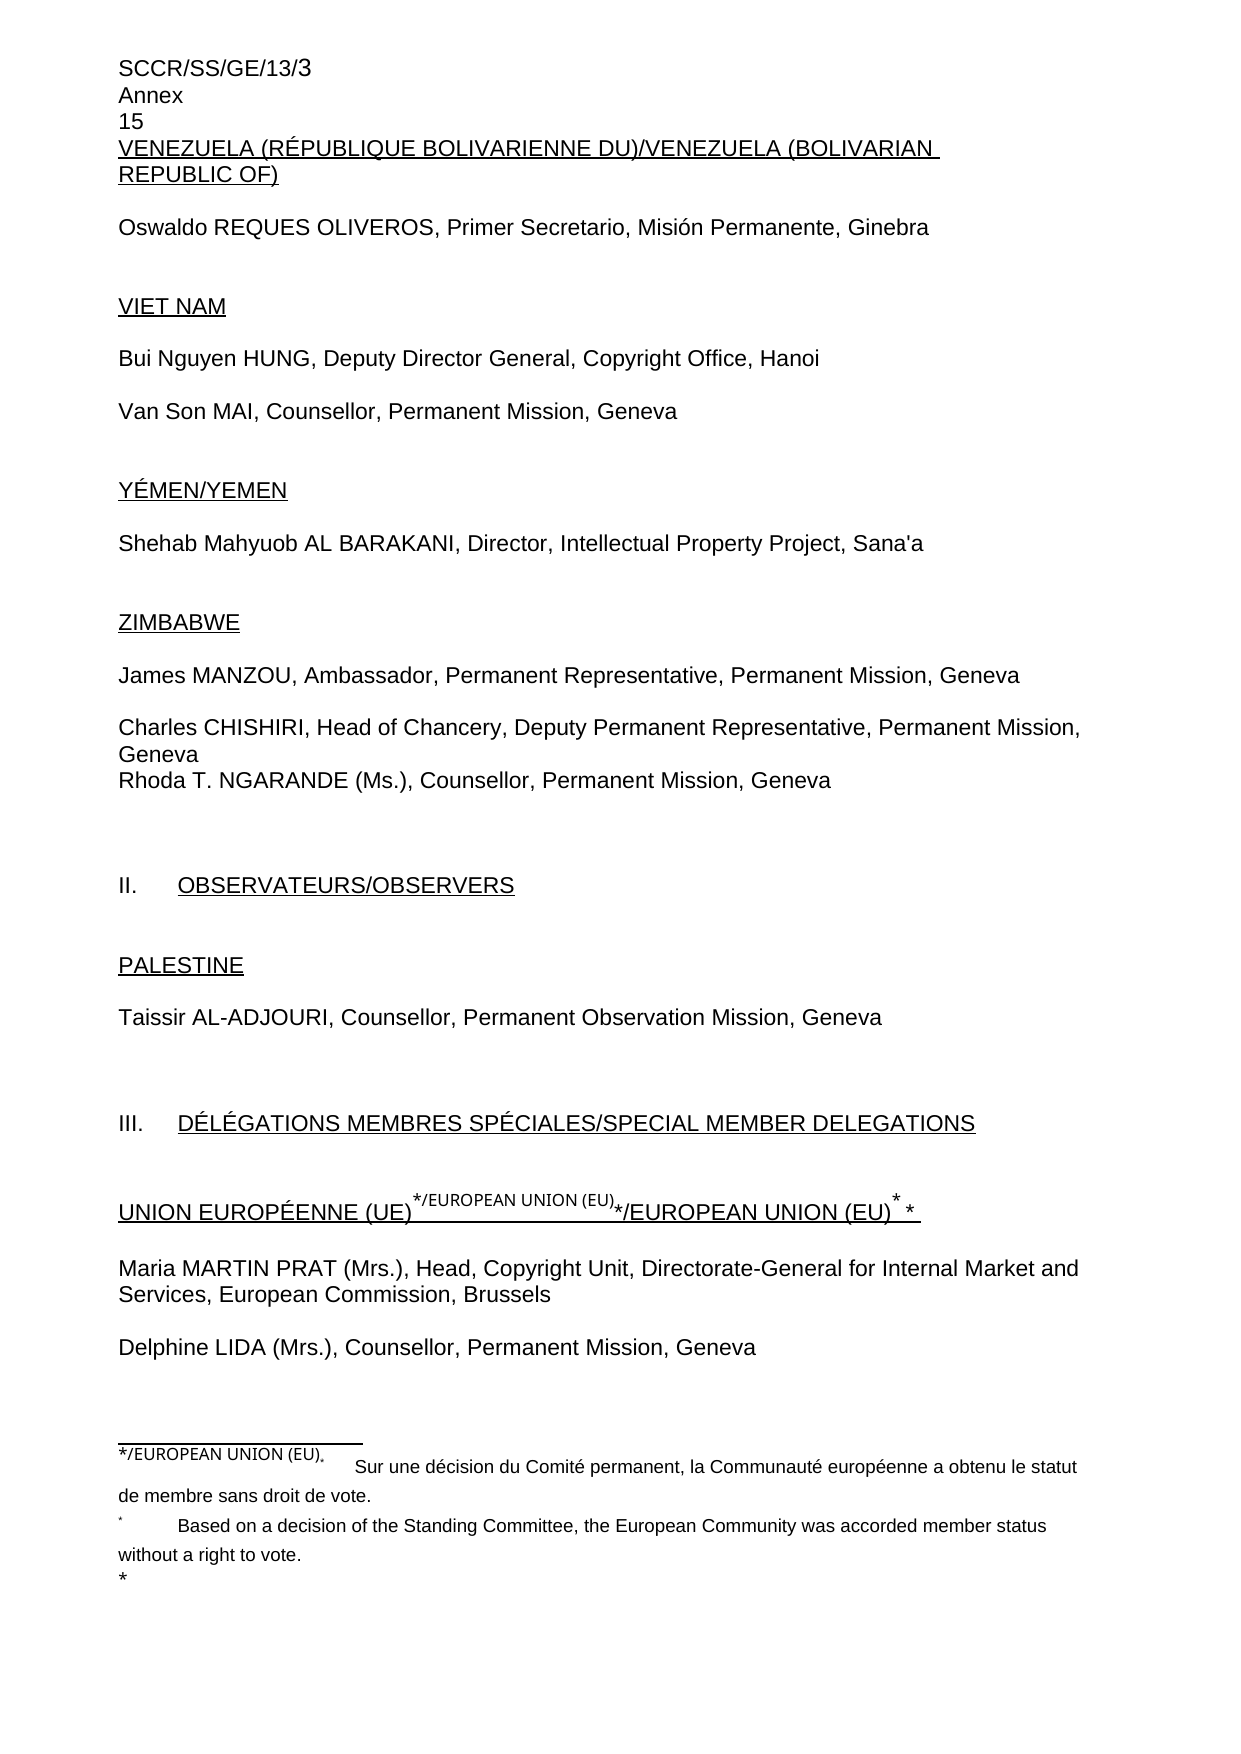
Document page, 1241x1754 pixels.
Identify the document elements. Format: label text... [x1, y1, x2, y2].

text Van Son MAI, Counsellor, Permanent Mission, Geneva [118, 398, 1092, 424]
text Oswaldo REQUES OLIVEROS, Primer Secretario, Misión Permanente, Ginebra [118, 214, 1092, 240]
text UNION EUROPÉENNE (UE)*/EUROPEAN UNION (EU)* [118, 1189, 1092, 1228]
text REPUBLIC OF) [118, 161, 1092, 187]
text Delphine LIDA (Mrs.), Counsellor, Permanent Mission, Geneva [118, 1334, 1092, 1360]
text PALESTINE [118, 952, 1092, 978]
text Taissir AL-ADJOURI, Counsellor, Permanent Observation Mission, Geneva [118, 1004, 1092, 1031]
text Shehab Mahyuob AL BARAKANI, Director, Intellectual Property Project, Sana'a [118, 530, 1092, 556]
text Maria MARTIN PRAT (Mrs.), Head, Copyright Unit, Directorate-General for Internal Market and Services, European Commission, Brussels [118, 1255, 1092, 1307]
text ZIMBABWE [118, 609, 1092, 635]
text VIET NAM [118, 293, 1092, 319]
text II. OBSERVATEURS/OBSERVERS [118, 872, 1092, 899]
text Bui Nguyen HUNG, Deputy Director General, Copyright Office, Hanoi [118, 345, 1092, 372]
text III. DÉLÉGATIONS MEMBRES SPÉCIALES/SPECIAL MEMBER DELEGATIONS [118, 1110, 1092, 1136]
text Rhoda T. NGARANDE (Ms.), Counsellor, Permanent Mission, Geneva [118, 767, 1092, 793]
text VENEZUELA (RÉPUBLIQUE BOLIVARIENNE DU)/VENEZUELA (BOLIVARIAN [118, 134, 1092, 161]
text Charles CHISHIRI, Head of Chancery, Deputy Permanent Representative, Permanent Mission, Geneva [118, 714, 1092, 767]
text James MANZOU, Ambassador, Permanent Representative, Permanent Mission, Geneva [118, 662, 1092, 688]
text YÉMEN/YEMEN [118, 477, 1092, 503]
